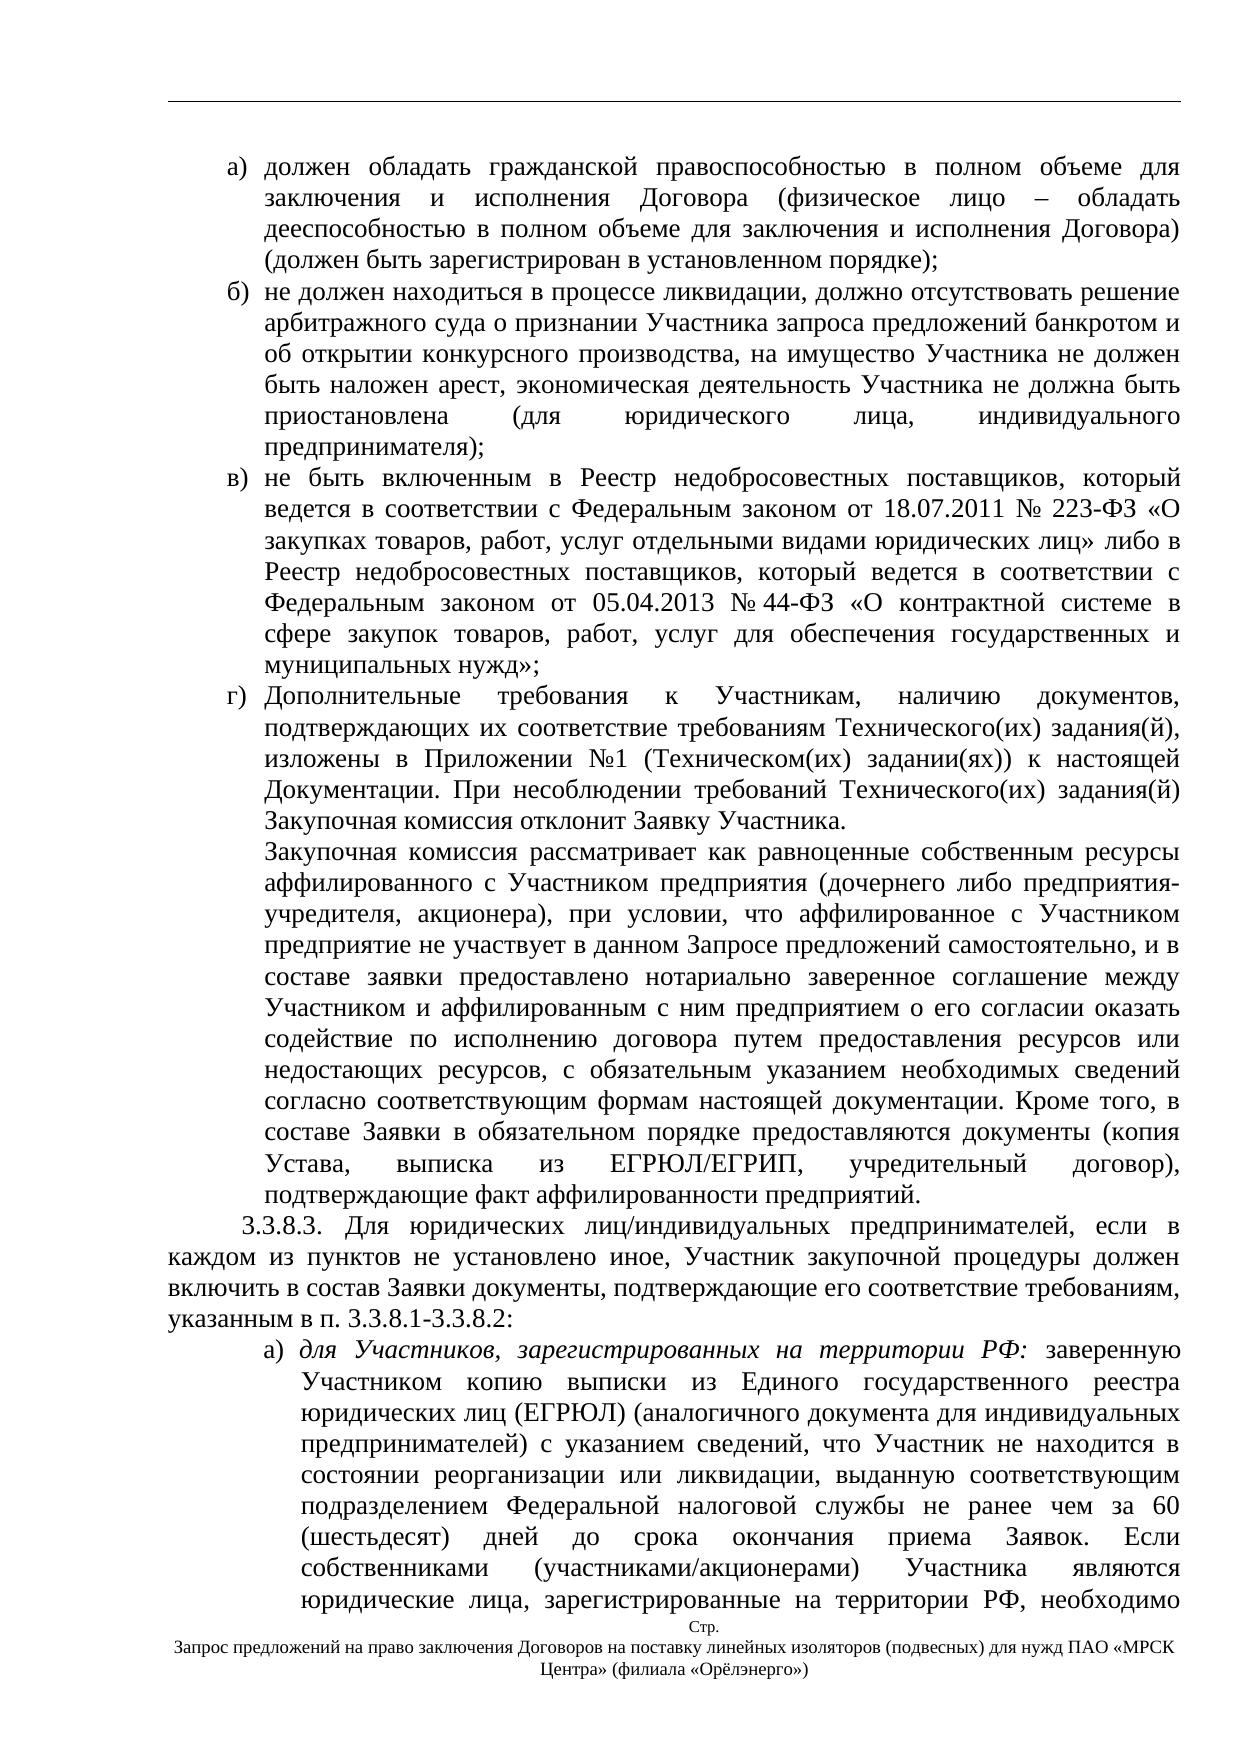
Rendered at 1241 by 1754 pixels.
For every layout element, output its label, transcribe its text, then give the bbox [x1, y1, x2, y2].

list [263, 1333, 1181, 1614]
list должен обладать гражданской правоспособностью в полном объеме для заключения и исполнения Договора (физическое лицо – обладать дееспособностью в полном объеме для заключения и исполнения Договора) (должен быть зарегистрирован в установленном порядке); [227, 150, 1181, 274]
list Дополнительные требования к Участникам, наличию документов, подтверждающих их соответствие требованиям Технического(их) задания(й), изложены в Приложении №1 (Техническом(их) задании(ях)) к настоящей Документации. При несоблюдении требований Технического(их) задания(й) Закупочная комиссия отклонит Заявку Участника. [227, 679, 1181, 835]
list не быть включенным в Реестр недобросовестных поставщиков, который ведется в соответствии с Федеральным законом от 18.07.2011 № 223-ФЗ «О закупках товаров, работ, услуг отдельными видами юридических лиц» либо в Реестр недобросовестных поставщиков, который ведется в соответствии с Федеральным законом от 05.04.2013 № 44-ФЗ «О контрактной системе в сфере закупок товаров, работ, услуг для обеспечения государственных и муниципальных нужд»; [227, 461, 1181, 679]
list не должен находиться в процессе ликвидации, должно отсутствовать решение арбитражного суда о признании Участника запроса предложений банкротом и об открытии конкурсного производства, на имущество Участника не должен быть наложен арест, экономическая деятельность Участника не должна быть приостановлена (для юридического лица, индивидуального предпринимателя); [227, 274, 1181, 461]
list Для юридических лиц/индивидуальных предпринимателей, если в каждом из пунктов не установлено иное, Участник закупочной процедуры должен включить в состав Заявки документы, подтверждающие его соответствие требованиям, указанным в п. 3.3.8.1-3.3.8.2: [168, 1209, 1181, 1333]
text Закупочная комиссия рассматривает как равноценные собственным ресурсы аффилированного с Участником предприятия (дочернего либо предприятия-учредителя, акционера), при условии, что аффилированное с Участником предприятие не участвует в данном Запросе предложений самостоятельно, и в составе заявки предоставлено нотариально заверенное соглашение между Участником и аффилированным с ним предприятием о его согласии оказать содействие по исполнению договора путем предоставления ресурсов или недостающих ресурсов, с обязательным указанием необходимых сведений согласно соответствующим формам настоящей документации. Кроме того, в составе Заявки в обязательном порядке предоставляются документы (копия Устава, выписка из ЕГРЮЛ/ЕГРИП, учредительный договор), подтверждающие факт аффилированности предприятий. [264, 835, 1181, 1209]
